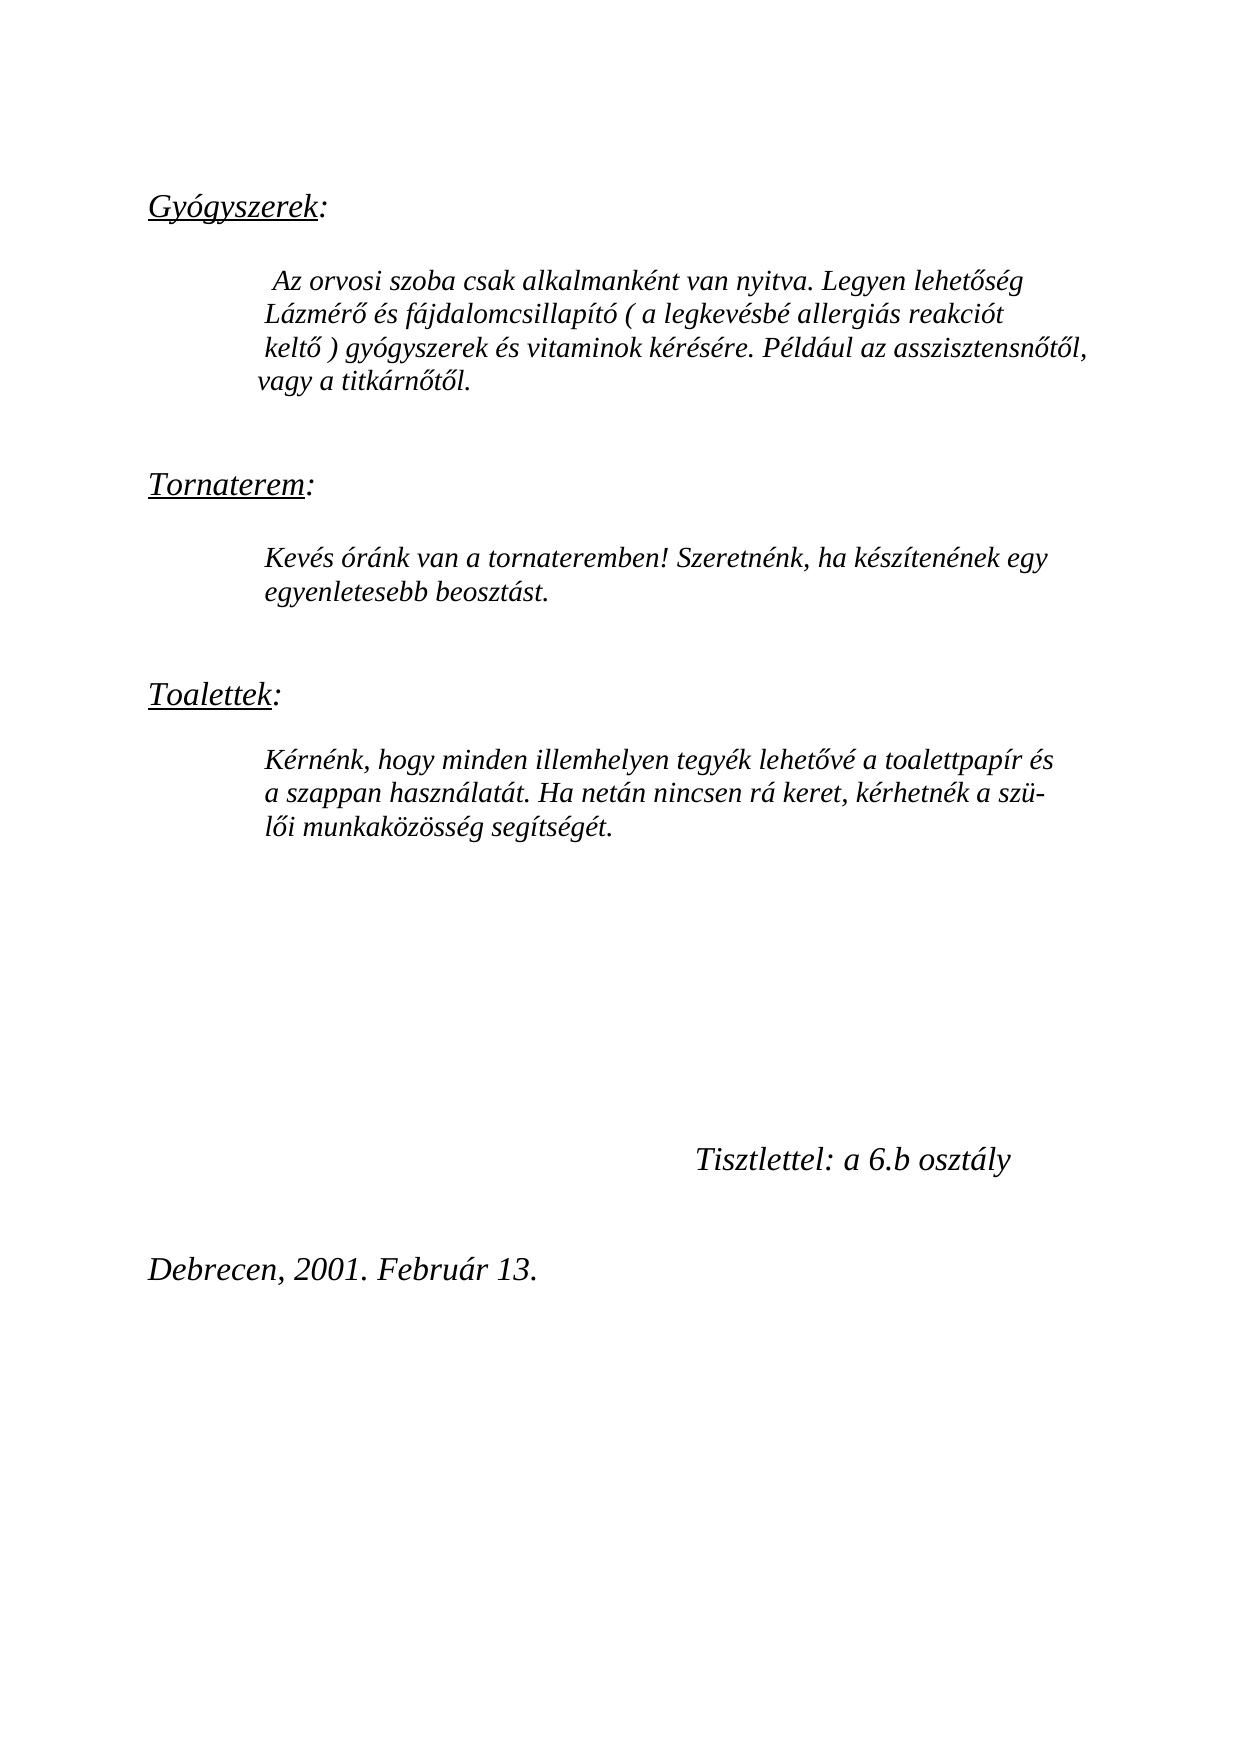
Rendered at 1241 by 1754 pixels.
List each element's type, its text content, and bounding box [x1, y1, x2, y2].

text lői munkaközösség segítségét. [148, 809, 1093, 842]
text Tornaterem: [148, 464, 1093, 502]
text keltő ) gyógyszerek és vitaminok kérésére. Például az asszisztensnőtől, [148, 330, 1093, 363]
subtitle Kevés óránk van a tornateremben! Szeretnénk, ha készítenének egy [148, 541, 1093, 574]
text Tisztlettel: a 6.b osztály [148, 1139, 1093, 1178]
text Gyógyszerek: [148, 186, 1093, 224]
text Az orvosi szoba csak alkalmanként van nyitva. Legyen lehetőség [148, 263, 1093, 296]
text a szappan használatát. Ha netán nincsen rá keret, kérhetnék a szü- [148, 775, 1093, 809]
text Lázmérő és fájdalomcsillapító ( a legkevésbé allergiás reakciót [148, 296, 1093, 330]
text egyenletesebb beosztást. [148, 574, 1093, 608]
text Debrecen, 2001. Február 13. [148, 1250, 1093, 1288]
text Kérnénk, hogy minden illemhelyen tegyék lehetővé a toalettpapír és [148, 742, 1093, 775]
text vagy a titkárnőtől. [148, 363, 1093, 397]
text Toalettek: [148, 675, 1093, 713]
